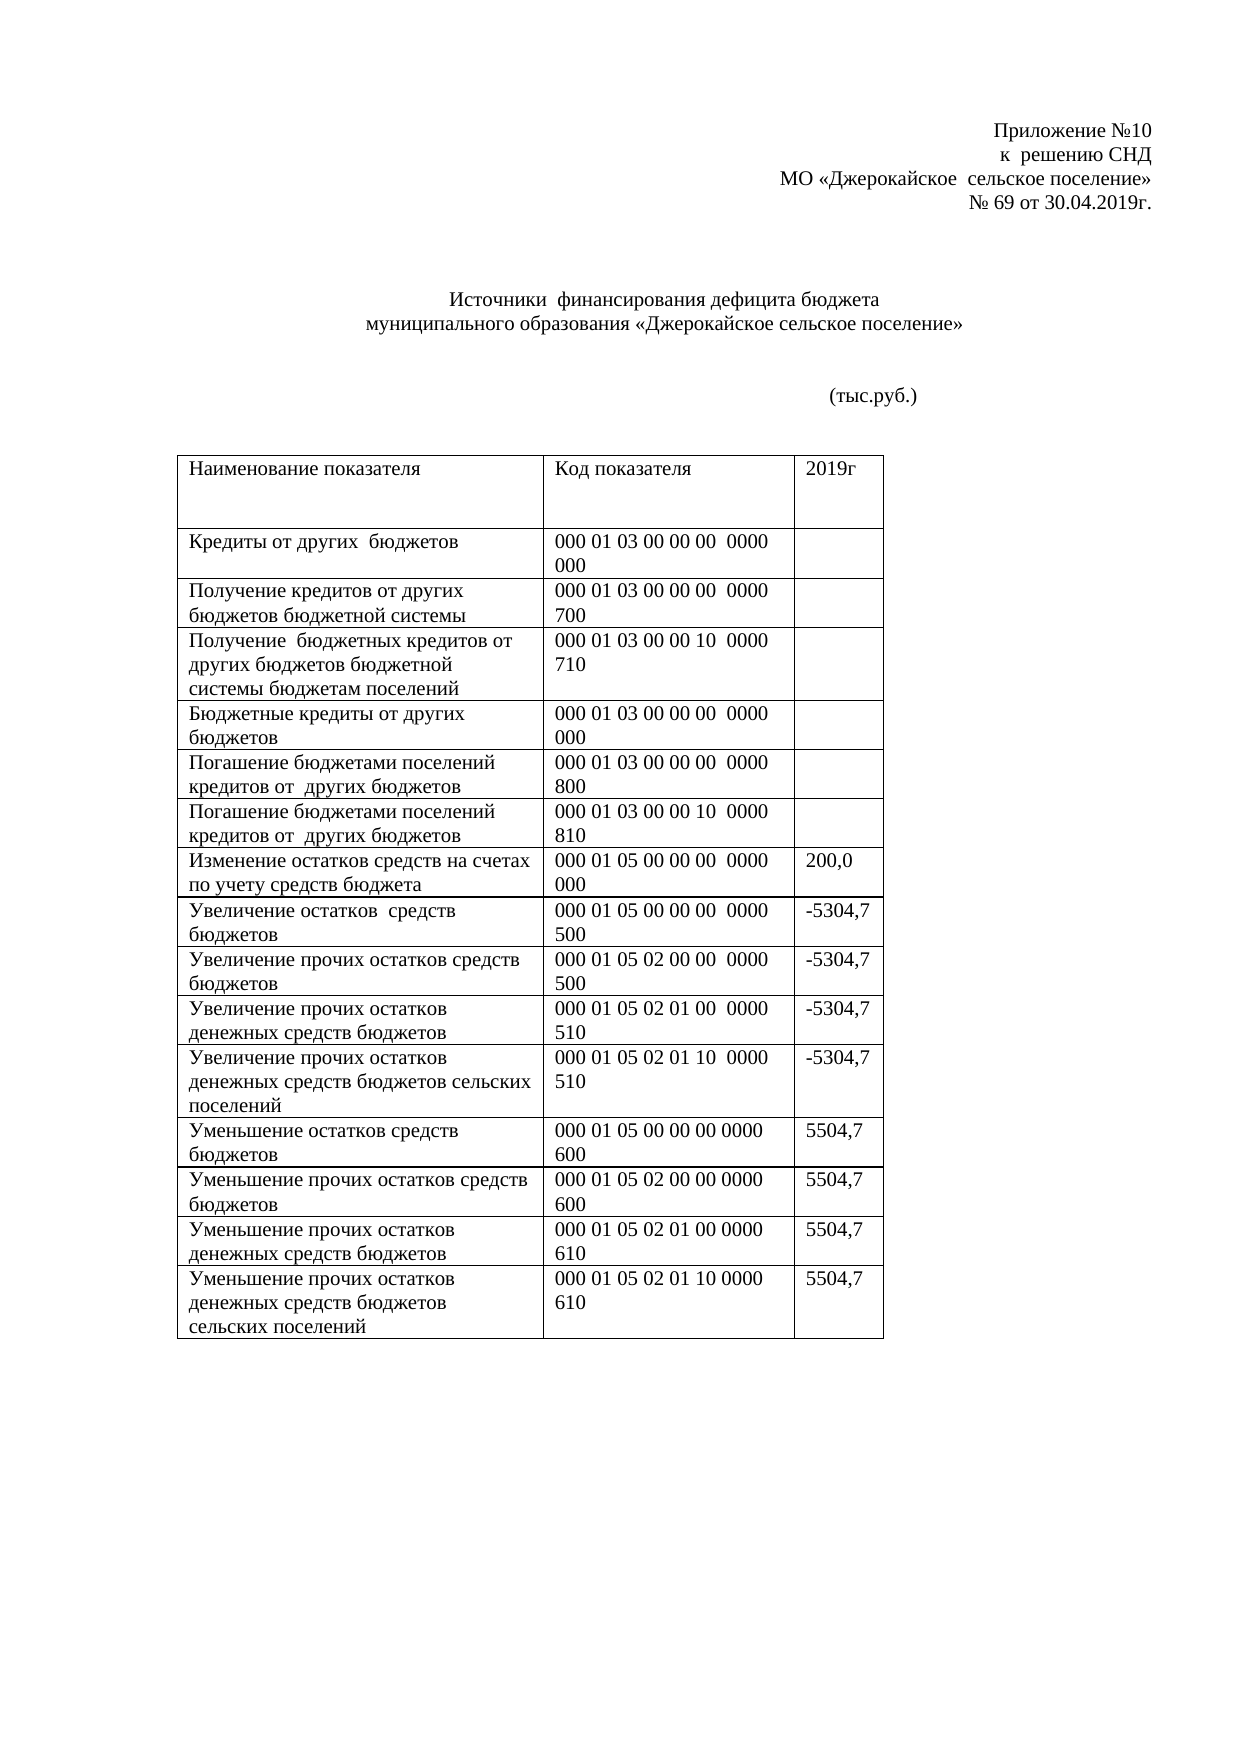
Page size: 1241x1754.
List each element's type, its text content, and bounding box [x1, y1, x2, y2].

table_cell Увеличение прочих остатков средств бюджетов [178, 947, 543, 995]
table_cell -5304,7 [795, 947, 883, 995]
table_cell Получение бюджетных кредитов от других бюджетов бюджетной системы бюджетам поселений [178, 628, 543, 700]
table_cell 000 01 05 02 01 10 0000 510 [544, 1045, 794, 1117]
table_cell Погашение бюджетами поселений кредитов от других бюджетов [178, 750, 543, 798]
table_cell Увеличение прочих остатков денежных средств бюджетов сельских поселений [178, 1045, 543, 1117]
text муниципального образования «Джерокайское сельское поселение» [177, 311, 1152, 335]
text № 69 от 30.04.2019г. [177, 190, 1152, 214]
table_cell 000 01 05 02 01 00 0000 610 [544, 1217, 794, 1265]
table_cell 5504,7 [795, 1266, 883, 1338]
table_cell Кредиты от других бюджетов [178, 529, 543, 577]
table_cell 000 01 05 02 01 00 0000 510 [544, 996, 794, 1044]
table_cell 5504,7 [795, 1217, 883, 1265]
table_cell Погашение бюджетами поселений кредитов от других бюджетов [178, 799, 543, 847]
table_cell 000 01 03 00 00 00 0000 800 [544, 750, 794, 798]
table_cell Увеличение прочих остатков денежных средств бюджетов [178, 996, 543, 1044]
table_cell Уменьшение прочих остатков средств бюджетов [178, 1168, 543, 1216]
table_cell 000 01 05 02 01 10 0000 610 [544, 1266, 794, 1338]
table_cell 000 01 03 00 00 10 0000 810 [544, 799, 794, 847]
table_cell Получение кредитов от других бюджетов бюджетной системы [178, 579, 543, 627]
table_cell [795, 529, 883, 577]
table_cell Изменение остатков средств на счетах по учету средств бюджета [178, 848, 543, 896]
table_cell 000 01 05 00 00 00 0000 500 [544, 898, 794, 946]
table_cell [795, 750, 883, 798]
table_cell 000 01 05 02 00 00 0000 600 [544, 1168, 794, 1216]
table_cell -5304,7 [795, 898, 883, 946]
table_cell [795, 628, 883, 700]
table_cell Бюджетные кредиты от других бюджетов [178, 701, 543, 749]
table_cell Уменьшение прочих остатков денежных средств бюджетов сельских поселений [178, 1266, 543, 1338]
table_cell 5504,7 [795, 1118, 883, 1166]
table_cell 000 01 03 00 00 10 0000 710 [544, 628, 794, 700]
table_header Наименование показателя [178, 456, 543, 528]
table_cell 000 01 05 00 00 00 0000 600 [544, 1118, 794, 1166]
text Источники финансирования дефицита бюджета [177, 287, 1152, 311]
table_cell [795, 799, 883, 847]
table_cell 200,0 [795, 848, 883, 896]
table_cell Уменьшение остатков средств бюджетов [178, 1118, 543, 1166]
table_cell -5304,7 [795, 996, 883, 1044]
table_cell 000 01 05 00 00 00 0000 000 [544, 848, 794, 896]
table_header 2019г [795, 456, 883, 528]
table_cell -5304,7 [795, 1045, 883, 1117]
table_cell 000 01 03 00 00 00 0000 000 [544, 701, 794, 749]
table_cell 000 01 03 00 00 00 0000 700 [544, 579, 794, 627]
text (тыс.руб.) [177, 383, 1152, 407]
table_cell [795, 701, 883, 749]
table_cell Уменьшение прочих остатков денежных средств бюджетов [178, 1217, 543, 1265]
text Приложение №10 [177, 118, 1152, 142]
table_cell 000 01 03 00 00 00 0000 000 [544, 529, 794, 577]
table_cell 5504,7 [795, 1168, 883, 1216]
table_cell 000 01 05 02 00 00 0000 500 [544, 947, 794, 995]
text к решению СНД МО «Джерокайское сельское поселение» [177, 142, 1152, 190]
table_cell Увеличение остатков средств бюджетов [178, 898, 543, 946]
table_cell [795, 579, 883, 627]
table_header Код показателя [544, 456, 794, 528]
